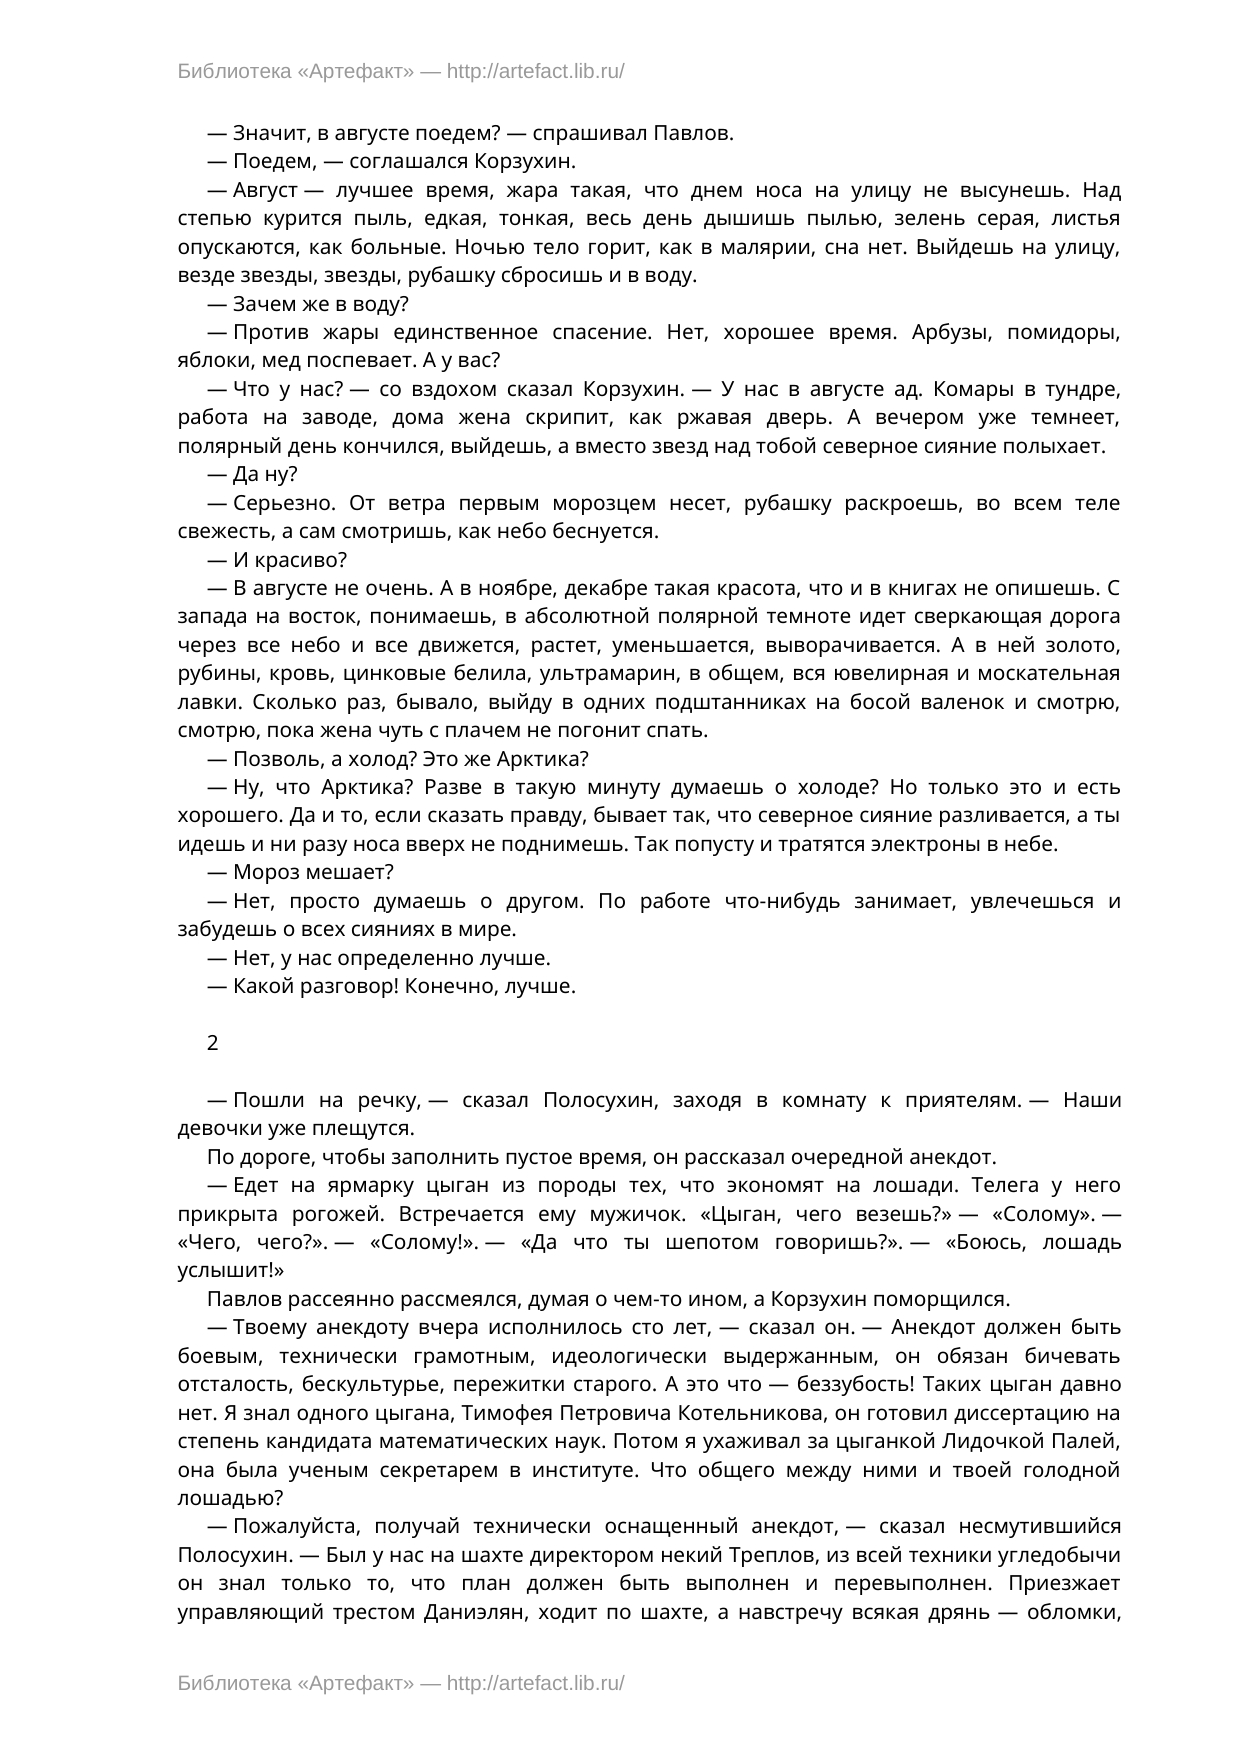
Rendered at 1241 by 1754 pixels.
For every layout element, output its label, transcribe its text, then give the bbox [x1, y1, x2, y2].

text По дороге, чтобы заполнить пустое время, он рассказал очередной анекдот. [177, 1142, 1122, 1170]
text — Значит, в августе поедем? — спрашивал Павлов. [177, 118, 1122, 147]
text — Нет, просто думаешь о другом. По работе что-нибудь занимает, увлечешься и забудешь о всех сияниях в мире. [177, 886, 1122, 943]
text — Мороз мешает? [177, 857, 1122, 886]
text — Какой разговор! Конечно, лучше. [177, 971, 1122, 1000]
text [177, 1512, 1122, 1625]
text — Что у нас? — со вздохом сказал Корзухин. — У нас в августе ад. Комары в тундре, работа на заводе, дома жена скрипит, как ржавая дверь. А вечером уже темнеет, полярный день кончился, выйдешь, а вместо звезд над тобой северное сияние полыхает. [177, 374, 1122, 459]
text — Позволь, а холод? Это же Арктика? [177, 744, 1122, 772]
text — В августе не очень. А в ноябре, декабре такая красота, что и в книгах не опишешь. С запада на восток, понимаешь, в абсолютной полярной темноте идет сверкающая дорога через все небо и все движется, растет, уменьшается, выворачивается. А в ней золото, рубины, кровь, цинковые белила, ультрамарин, в общем, вся ювелирная и москательная лавки. Сколько раз, бывало, выйду в одних подштанниках на босой валенок и смотрю, смотрю, пока жена чуть с плачем не погонит спать. [177, 573, 1122, 744]
text — И красиво? [177, 545, 1122, 573]
text — Август — лучшее время, жара такая, что днем носа на улицу не высунешь. Над степью курится пыль, едкая, тонкая, весь день дышишь пылью, зелень серая, листья опускаются, как больные. Ночью тело горит, как в малярии, сна нет. Выйдешь на улицу, везде звезды, звезды, рубашку сбросишь и в воду. [177, 175, 1122, 289]
text — Против жары единственное спасение. Нет, хорошее время. Арбузы, помидоры, яблоки, мед поспевает. А у вас? [177, 317, 1122, 374]
text — Зачем же в воду? [177, 289, 1122, 317]
text Павлов рассеянно рассмеялся, думая о чем-то ином, а Корзухин поморщился. [177, 1284, 1122, 1312]
text — Поедем, — соглашался Корзухин. [177, 147, 1122, 175]
text — Пошли на речку, — сказал Полосухин, заходя в комнату к приятелям. — Наши девочки уже плещутся. [177, 1085, 1122, 1142]
text — Нет, у нас определенно лучше. [177, 943, 1122, 971]
text — Едет на ярмарку цыган из породы тех, что экономят на лошади. Телега у него прикрыта рогожей. Встречается ему мужичок. «Цыган, чего везешь?» — «Солому». — «Чего, чего?». — «Солому!». — «Да что ты шепотом говоришь?». — «Боюсь, лошадь услышит!» [177, 1170, 1122, 1284]
text — Твоему анекдоту вчера исполнилось сто лет, — сказал он. — Анекдот должен быть боевым, технически грамотным, идеологически выдержанным, он обязан бичевать отсталость, бескультурье, пережитки старого. А это что — беззубость! Таких цыган давно нет. Я знал одного цыгана, Тимофея Петровича Котельникова, он готовил диссертацию на степень кандидата математических наук. Потом я ухаживал за цыганкой Лидочкой Палей, она была ученым секретарем в институте. Что общего между ними и твоей голодной лошадью? [177, 1312, 1122, 1512]
text — Серьезно. От ветра первым морозцем несет, рубашку раскроешь, во всем теле свежесть, а сам смотришь, как небо беснуется. [177, 488, 1122, 545]
text — Ну, что Арктика? Разве в такую минуту думаешь о холоде? Но только это и есть хорошего. Да и то, если сказать правду, бывает так, что северное сияние разливается, а ты идешь и ни разу носа вверх не поднимешь. Так попусту и тратятся электроны в небе. [177, 772, 1122, 857]
subtitle 2 [177, 1028, 1122, 1057]
text — Да ну? [177, 459, 1122, 488]
